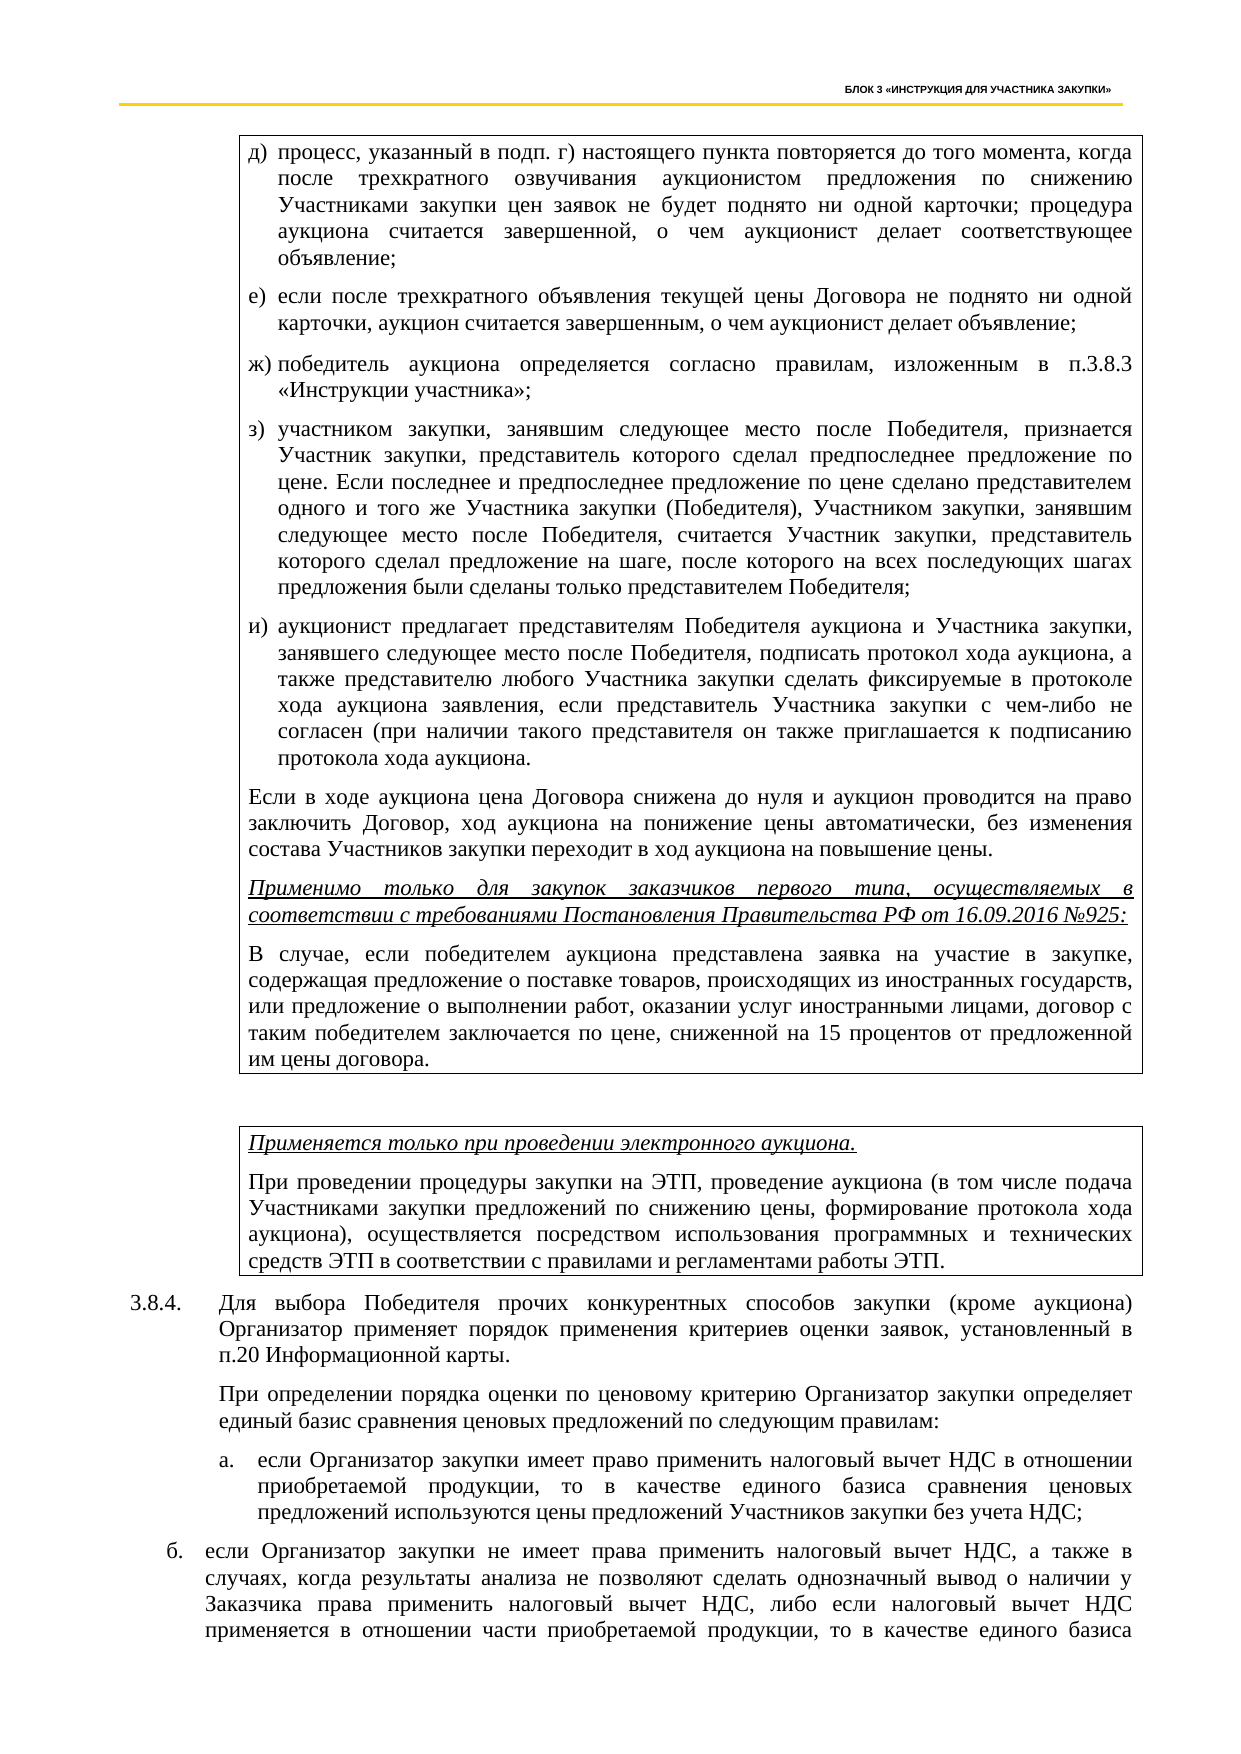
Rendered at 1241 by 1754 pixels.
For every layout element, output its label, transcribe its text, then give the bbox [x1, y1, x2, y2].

text В случае, если победителем аукциона представлена заявка на участие в закупке, содержащая предложение о поставке товаров, происходящих из иностранных государств, или предложение о выполнении работ, оказании услуг иностранными лицами, договор с таким победителем заключается по цене, сниженной на 15 процентов от предложенной им цены договора. [240, 936, 1142, 1073]
text Для выбора Победителя прочих конкурентных способов закупки (кроме аукциона) Организатор применяет порядок применения критериев оценки заявок, установленный в п.20 Информационной карты. [130, 1289, 1134, 1368]
text При проведении процедуры закупки на ЭТП, проведение аукциона (в том числе подача Участниками закупки предложений по снижению цены, формирование протокола хода аукциона), осуществляется посредством использования программных и технических средств ЭТП в соответствии с правилами и регламентами работы ЭТП. [240, 1165, 1142, 1275]
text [166, 1537, 1134, 1643]
list участником закупки, занявшим следующее место после Победителя, признается Участник закупки, представитель которого сделал предпоследнее предложение по цене. Если последнее и предпоследнее предложение по цене сделано представителем одного и того же Участника закупки (Победителя), Участником закупки, занявшим следующее место после Победителя, считается Участник закупки, представитель которого сделал предложение на шаге, после которого на всех последующих шагах предложения были сделаны только представителем Победителя; [240, 412, 1142, 600]
text Применимо только для закупок заказчиков первого типа, осуществляемых в соответствии с требованиями Постановления Правительства РФ от 16.09.2016 №925: [240, 871, 1142, 927]
list аукционист предлагает представителям Победителя аукциона и Участника закупки, занявшего следующее место после Победителя, подписать протокол хода аукциона, а также представителю любого Участника закупки сделать фиксируемые в протоколе хода аукциона заявления, если представитель Участника закупки с чем-либо не согласен (при наличии такого представителя он также приглашается к подписанию протокола хода аукциона. [240, 609, 1142, 770]
list Применяется только при проведении электронного аукциона. [240, 1127, 1142, 1155]
text Если в ходе аукциона цена Договора снижена до нуля и аукцион проводится на право заключить Договор, ход аукциона на понижение цены автоматически, без изменения состава Участников закупки переходит в ход аукциона на повышение цены. [240, 780, 1142, 862]
list если Организатор закупки имеет право применить налоговый вычет НДС в отношении приобретаемой продукции, то в качестве единого базиса сравнения ценовых предложений используются цены предложений Участников закупки без учета НДС; [218, 1446, 1134, 1525]
list процесс, указанный в подп. г) настоящего пункта повторяется до того момента, когда после трехкратного озвучивания аукционистом предложения по снижению Участниками закупки цен заявок не будет поднято ни одной карточки; процедура аукциона считается завершенной, о чем аукционист делает соответствующее объявление; [240, 136, 1142, 270]
text При определении порядка оценки по ценовому критерию Организатор закупки определяет единый базис сравнения ценовых предложений по следующим правилам: [218, 1380, 1134, 1433]
list если после трехкратного объявления текущей цены Договора не поднято ни одной карточки, аукцион считается завершенным, о чем аукционист делает объявление; [240, 279, 1142, 335]
list победитель аукциона определяется согласно правилам, изложенным в п.3.8.3 «Инструкции участника»; [240, 344, 1142, 403]
